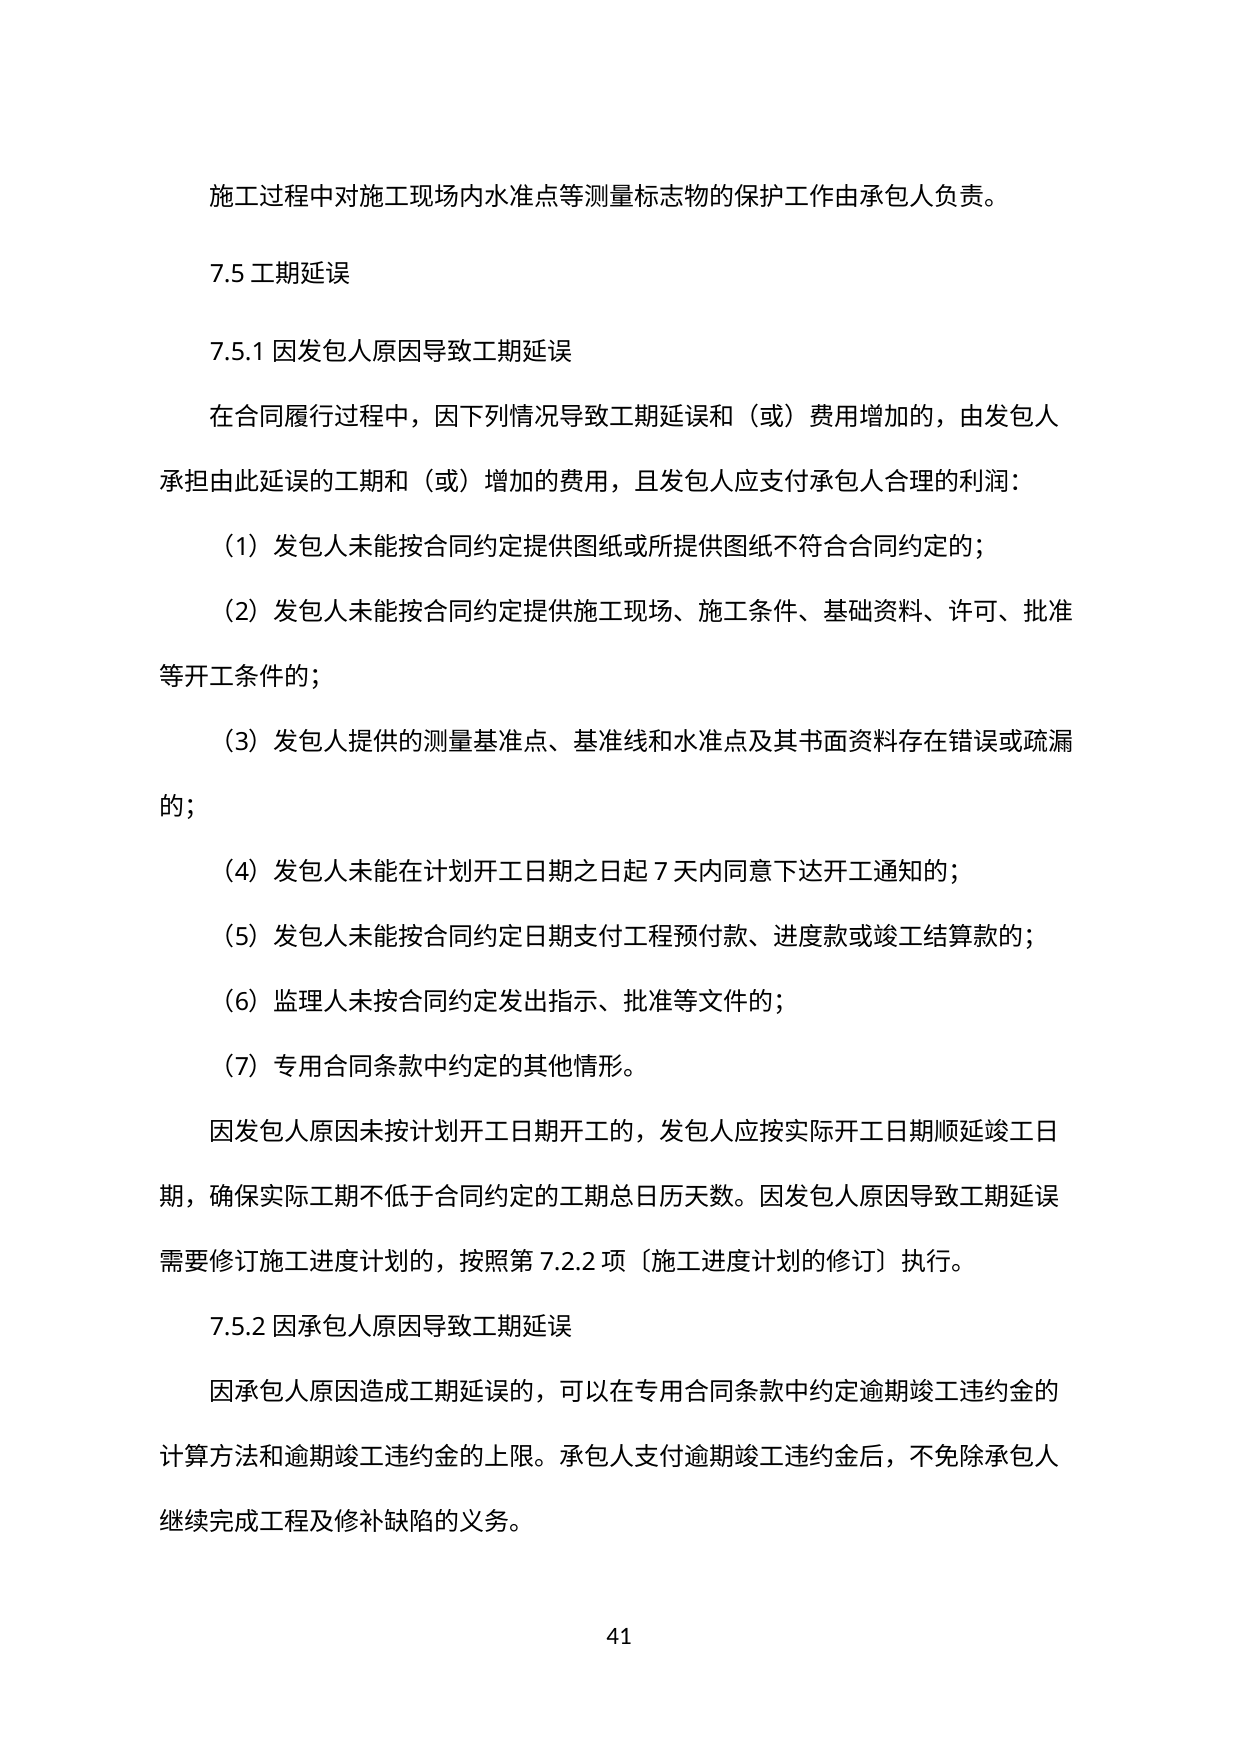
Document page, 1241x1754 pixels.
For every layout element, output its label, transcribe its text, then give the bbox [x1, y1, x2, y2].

text 7.5.1 因发包人原因导致工期延误 [159, 317, 1078, 382]
text （6）监理人未按合同约定发出指示、批准等文件的； [159, 967, 1078, 1032]
text （4）发包人未能在计划开工日期之日起7天内同意下达开工通知的； [159, 837, 1078, 902]
subtitle 7.5工期延误 [159, 239, 1078, 304]
text 因发包人原因未按计划开工日期开工的，发包人应按实际开工日期顺延竣工日期，确保实际工期不低于合同约定的工期总日历天数。因发包人原因导致工期延误需要修订施工进度计划的，按照第7.2.2项〔施工进度计划的修订〕执行。 [159, 1097, 1078, 1292]
text （2）发包人未能按合同约定提供施工现场、施工条件、基础资料、许可、批准等开工条件的； [159, 577, 1078, 707]
text （1）发包人未能按合同约定提供图纸或所提供图纸不符合合同约定的； [159, 512, 1078, 577]
text （3）发包人提供的测量基准点、基准线和水准点及其书面资料存在错误或疏漏的； [159, 707, 1078, 837]
text 施工过程中对施工现场内水准点等测量标志物的保护工作由承包人负责。 [159, 162, 1078, 227]
text （7）专用合同条款中约定的其他情形。 [159, 1032, 1078, 1097]
text 7.5.2 因承包人原因导致工期延误 [159, 1292, 1078, 1357]
text （5）发包人未能按合同约定日期支付工程预付款、进度款或竣工结算款的； [159, 902, 1078, 967]
text 在合同履行过程中，因下列情况导致工期延误和（或）费用增加的，由发包人承担由此延误的工期和（或）增加的费用，且发包人应支付承包人合理的利润： [159, 382, 1078, 512]
text 因承包人原因造成工期延误的，可以在专用合同条款中约定逾期竣工违约金的计算方法和逾期竣工违约金的上限。承包人支付逾期竣工违约金后，不免除承包人继续完成工程及修补缺陷的义务。 [159, 1357, 1078, 1552]
